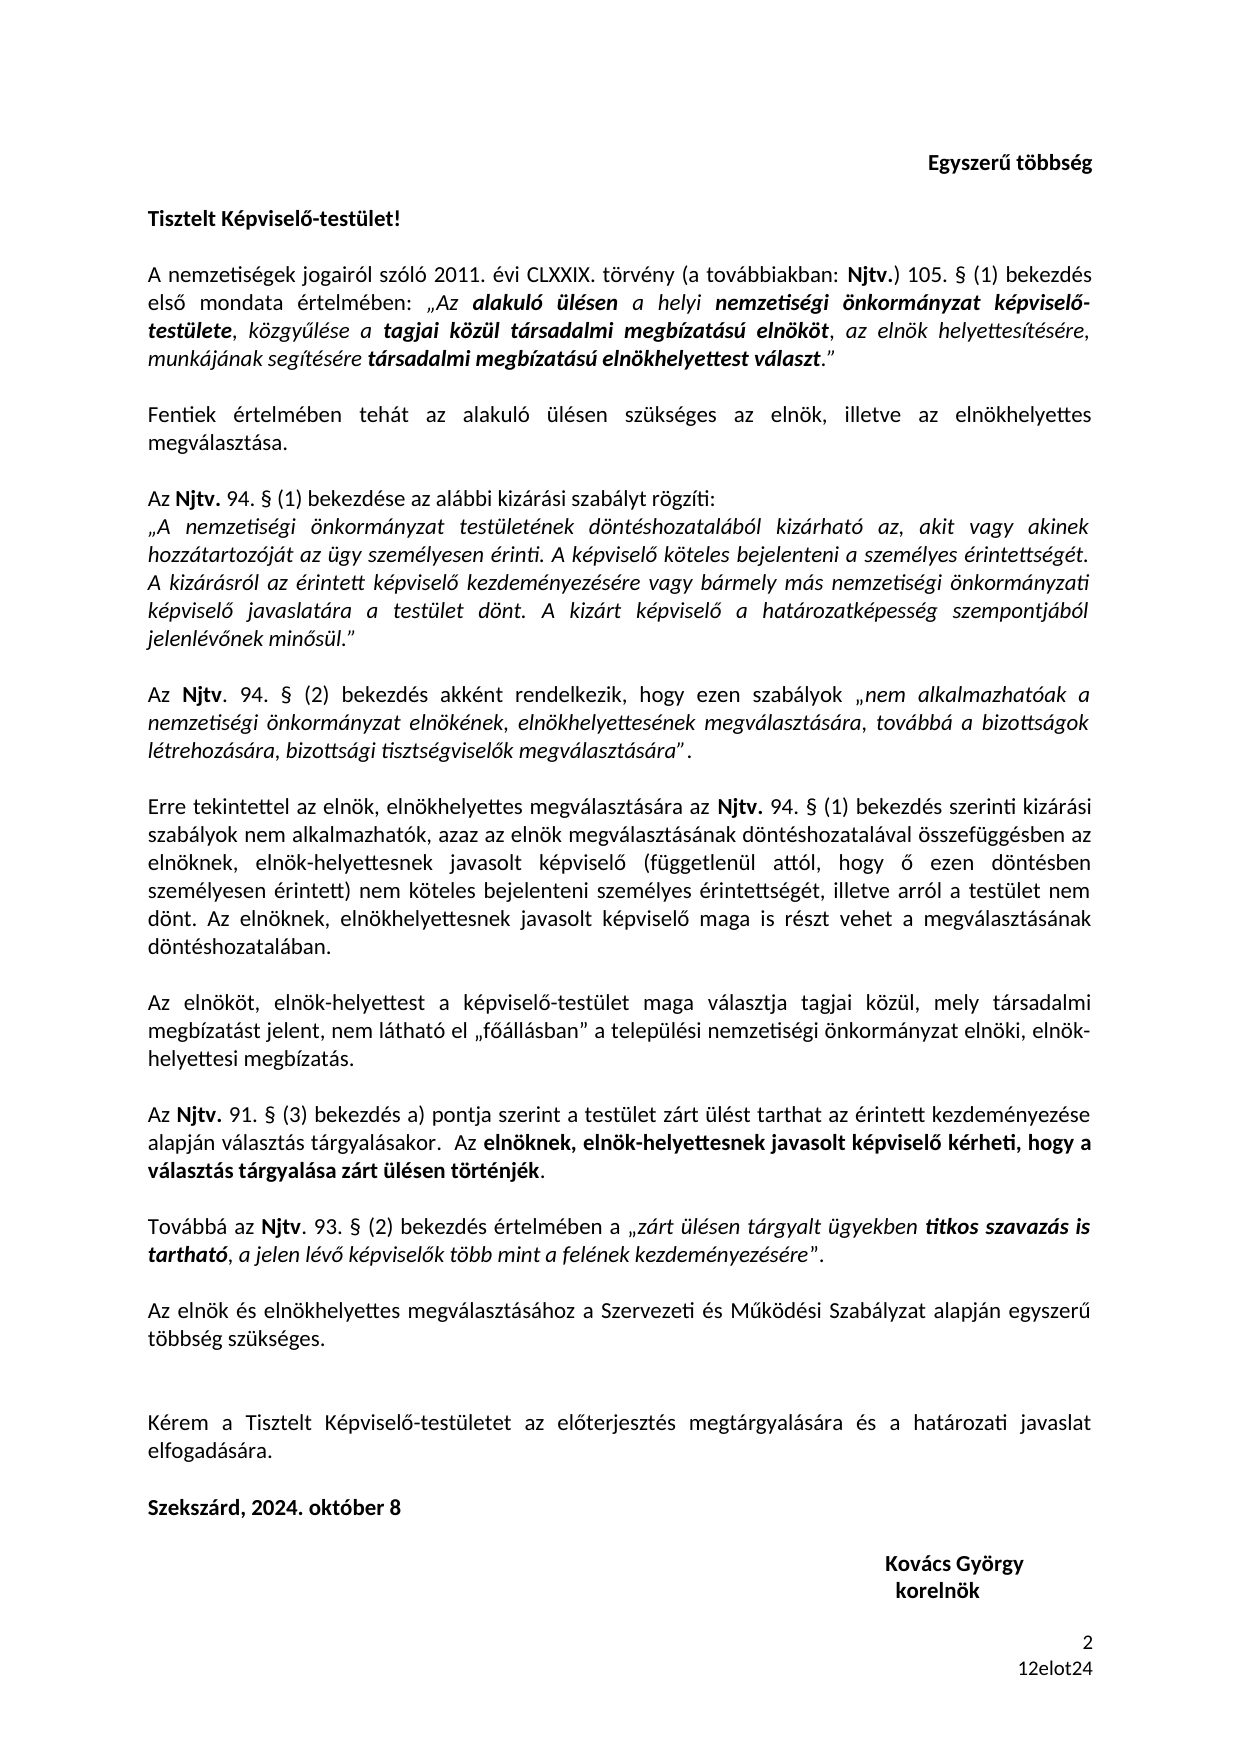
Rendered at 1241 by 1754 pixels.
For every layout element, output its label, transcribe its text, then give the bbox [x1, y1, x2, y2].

text Fentiek értelmében tehát az alakuló ülésen szükséges az elnök, illetve az elnökhelyettes megválasztása. [148, 400, 1093, 456]
text Egyszerű többség [148, 148, 1093, 176]
text Szekszárd, 2024. október 8 [148, 1493, 1093, 1521]
text Az Njtv. 91. § (3) bekezdés a) pontja szerint a testület zárt ülést tarthat az érintett kezdeményezése alapján választás tárgyalásakor. Az elnöknek, elnök-helyettesnek javasolt képviselő kérheti, hogy a választás tárgyalása zárt ülésen történjék. [148, 1100, 1093, 1184]
text Az elnök és elnökhelyettes megválasztásához a Szervezeti és Működési Szabályzat alapján egyszerű többség szükséges. [148, 1296, 1093, 1352]
text Kérem a Tisztelt Képviselő-testületet az előterjesztés megtárgyalására és a határozati javaslat elfogadására. [148, 1408, 1093, 1464]
text Az Njtv. 94. § (2) bekezdés akként rendelkezik, hogy ezen szabályok „nem alkalmazhatóak a nemzetiségi önkormányzat elnökének, elnökhelyettesének megválasztására, továbbá a bizottságok létrehozására, bizottsági tisztségviselők megválasztására”. [148, 680, 1093, 764]
text korelnök [811, 1577, 1093, 1605]
text A nemzetiségek jogairól szóló 2011. évi CLXXIX. törvény (a továbbiakban: Njtv.) 105. § (1) bekezdés első mondata értelmében: „Az alakuló ülésen a helyi nemzetiségi önkormányzat képviselő-testülete, közgyűlése a tagjai közül társadalmi megbízatású elnököt, az elnök helyettesítésére, munkájának segítésére társadalmi megbízatású elnökhelyettest választ.” [148, 260, 1093, 372]
text Tisztelt Képviselő-testület! [148, 204, 1093, 232]
text „A nemzetiségi önkormányzat testületének döntéshozatalából kizárható az, akit vagy akinek hozzátartozóját az ügy személyesen érinti. A képviselő köteles bejelenteni a személyes érintettségét. A kizárásról az érintett képviselő kezdeményezésére vagy bármely más nemzetiségi önkormányzati képviselő javaslatára a testület dönt. A kizárt képviselő a határozatképesség szempontjából jelenlévőnek minősül.” [148, 512, 1093, 652]
text Az elnököt, elnök-helyettest a képviselő-testület maga választja tagjai közül, mely társadalmi megbízatást jelent, nem látható el „főállásban” a települési nemzetiségi önkormányzat elnöki, elnök-helyettesi megbízatás. [148, 988, 1093, 1072]
text Az Njtv. 94. § (1) bekezdése az alábbi kizárási szabályt rögzíti: [148, 484, 1093, 512]
text Továbbá az Njtv. 93. § (2) bekezdés értelmében a „zárt ülésen tárgyalt ügyekben titkos szavazás is tartható, a jelen lévő képviselők több mint a felének kezdeményezésére”. [148, 1212, 1093, 1268]
text Erre tekintettel az elnök, elnökhelyettes megválasztására az Njtv. 94. § (1) bekezdés szerinti kizárási szabályok nem alkalmazhatók, azaz az elnök megválasztásának döntéshozatalával összefüggésben az elnöknek, elnök-helyettesnek javasolt képviselő (függetlenül attól, hogy ő ezen döntésben személyesen érintett) nem köteles bejelenteni személyes érintettségét, illetve arról a testület nem dönt. Az elnöknek, elnökhelyettesnek javasolt képviselő maga is részt vehet a megválasztásának döntéshozatalában. [148, 792, 1093, 960]
text Kovács György [811, 1549, 1093, 1577]
